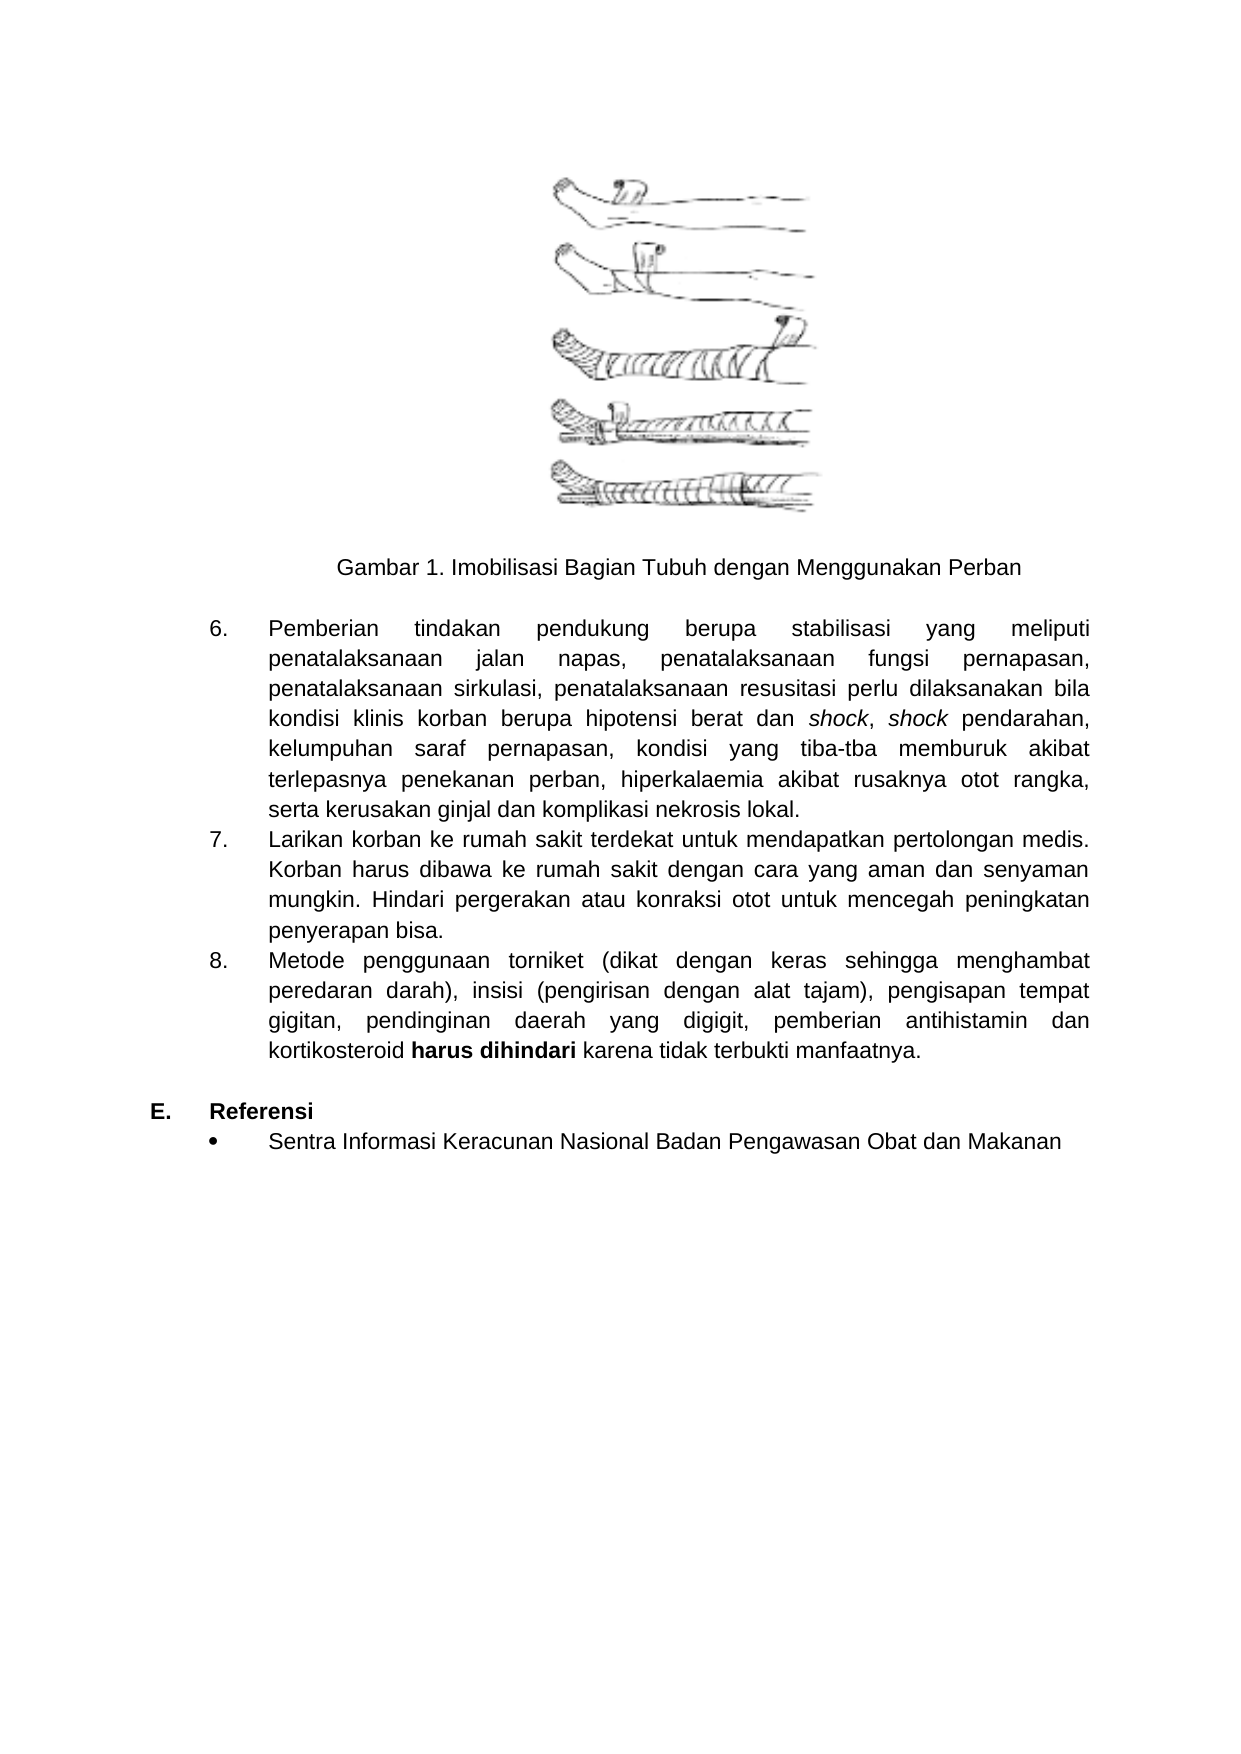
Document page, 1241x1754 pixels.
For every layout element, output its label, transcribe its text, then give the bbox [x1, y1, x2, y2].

list Metode penggunaan torniket (dikat dengan keras sehingga menghambat peredaran darah), insisi (pengirisan dengan alat tajam), pengisapan tempat gigitan, pendinginan daerah yang digigit, pemberian antihistamin dan kortikosteroid harus dihindari karena tidak terbukti manfaatnya. [209, 947, 1090, 1064]
picture [510, 150, 848, 550]
text Gambar 1. Imobilisasi Bagian Tubuh dengan Menggunakan Perban [268, 554, 1090, 581]
list Referensi [150, 1098, 1090, 1124]
list Pemberian tindakan pendukung berupa stabilisasi yang meliputi penatalaksanaan jalan napas, penatalaksanaan fungsi pernapasan, penatalaksanaan sirkulasi, penatalaksanaan resusitasi perlu dilaksanakan bila kondisi klinis korban berupa hipotensi berat dan shock, shock pendarahan, kelumpuhan saraf pernapasan, kondisi yang tiba-tba memburuk akibat terlepasnya penekanan perban, hiperkalaemia akibat rusaknya otot rangka, serta kerusakan ginjal dan komplikasi nekrosis lokal. [209, 614, 1090, 822]
list Larikan korban ke rumah sakit terdekat untuk mendapatkan pertolongan medis. Korban harus dibawa ke rumah sakit dengan cara yang aman dan senyaman mungkin. Hindari pergerakan atau konraksi otot untuk mencegah peningkatan penyerapan bisa. [209, 826, 1090, 943]
list Sentra Informasi Keracunan Nasional Badan Pengawasan Obat dan Makanan [209, 1128, 1090, 1154]
